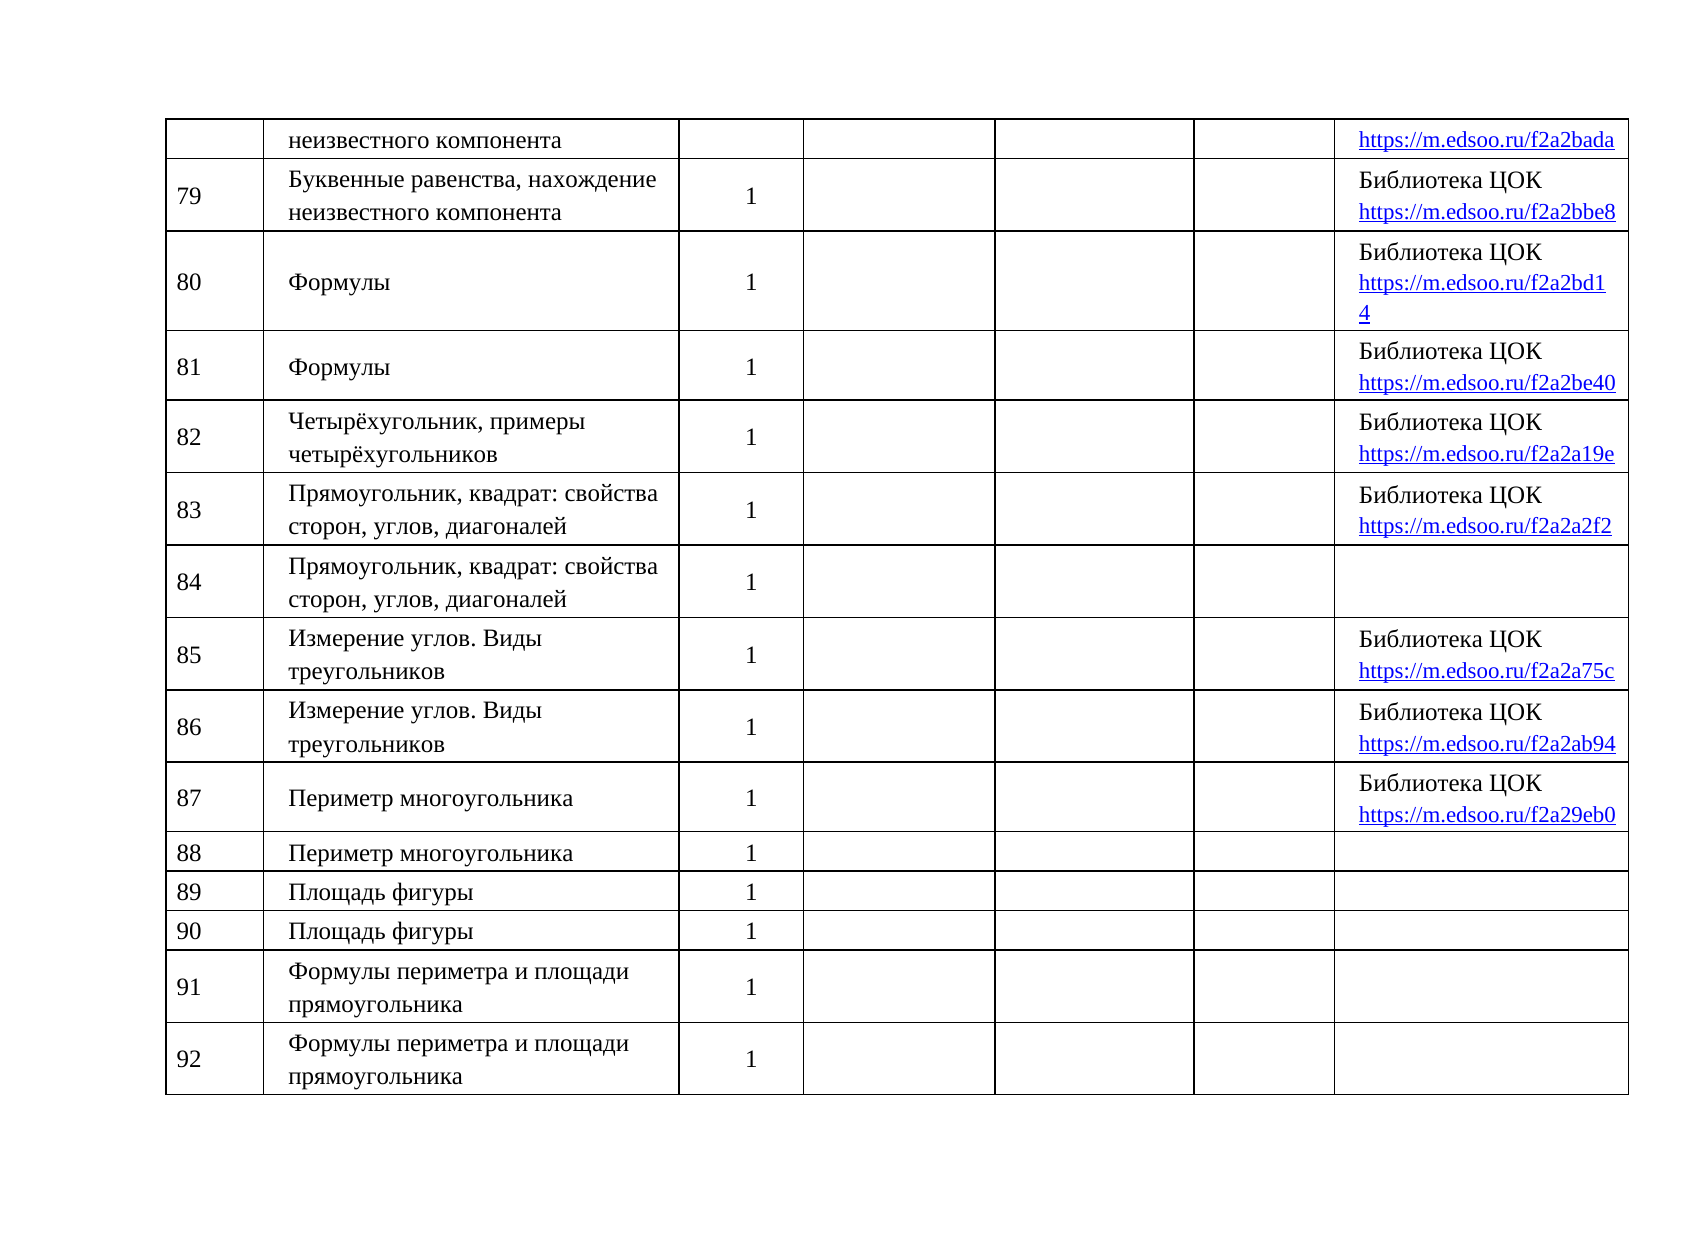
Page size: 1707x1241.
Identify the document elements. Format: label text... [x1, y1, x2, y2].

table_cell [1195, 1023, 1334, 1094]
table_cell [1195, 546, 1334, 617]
table_cell 78 [167, 120, 263, 157]
table_cell Формулы [264, 232, 678, 330]
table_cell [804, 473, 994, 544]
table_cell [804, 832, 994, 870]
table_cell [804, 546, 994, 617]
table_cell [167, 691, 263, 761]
table_cell Библиотека ЦОК https://m.edsoo.ru/f2a2bbe8 [1335, 159, 1628, 230]
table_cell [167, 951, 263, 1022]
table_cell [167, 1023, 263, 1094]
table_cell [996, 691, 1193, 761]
table_cell [804, 159, 994, 230]
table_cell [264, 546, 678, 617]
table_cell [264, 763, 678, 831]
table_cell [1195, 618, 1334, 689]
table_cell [264, 120, 678, 157]
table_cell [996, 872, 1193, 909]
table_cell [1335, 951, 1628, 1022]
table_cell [1335, 120, 1628, 157]
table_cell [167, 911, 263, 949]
table_cell Библиотека ЦОК https://m.edsoo.ru/f2a2be40 [1335, 331, 1628, 399]
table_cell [264, 159, 678, 230]
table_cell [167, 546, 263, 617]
table_cell [1195, 232, 1334, 330]
table_cell 1 [680, 401, 803, 472]
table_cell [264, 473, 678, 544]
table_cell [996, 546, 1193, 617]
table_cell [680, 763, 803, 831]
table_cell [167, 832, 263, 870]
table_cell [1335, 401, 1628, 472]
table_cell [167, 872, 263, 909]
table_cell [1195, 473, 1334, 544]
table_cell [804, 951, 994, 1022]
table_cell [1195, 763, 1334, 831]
table_cell [1195, 120, 1334, 157]
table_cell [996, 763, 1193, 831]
table_cell [996, 120, 1193, 157]
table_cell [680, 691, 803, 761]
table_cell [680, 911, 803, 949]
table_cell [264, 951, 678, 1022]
table_cell [996, 232, 1193, 330]
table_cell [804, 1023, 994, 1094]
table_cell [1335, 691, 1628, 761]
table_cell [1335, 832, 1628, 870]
table_cell 1 [680, 331, 803, 399]
table_cell Четырёхугольник, примеры четырёхугольников [264, 401, 678, 472]
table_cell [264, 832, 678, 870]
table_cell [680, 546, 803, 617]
table_cell 80 [167, 232, 263, 330]
table_cell [804, 120, 994, 157]
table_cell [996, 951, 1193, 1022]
table_cell 81 [167, 331, 263, 399]
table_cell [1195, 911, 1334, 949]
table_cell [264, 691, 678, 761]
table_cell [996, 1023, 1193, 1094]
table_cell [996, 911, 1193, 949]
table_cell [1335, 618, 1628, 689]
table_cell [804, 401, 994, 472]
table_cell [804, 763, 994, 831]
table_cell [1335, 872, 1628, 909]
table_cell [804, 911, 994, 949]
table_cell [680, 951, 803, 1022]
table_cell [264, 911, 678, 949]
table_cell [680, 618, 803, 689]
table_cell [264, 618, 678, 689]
table_cell 1 [680, 159, 803, 230]
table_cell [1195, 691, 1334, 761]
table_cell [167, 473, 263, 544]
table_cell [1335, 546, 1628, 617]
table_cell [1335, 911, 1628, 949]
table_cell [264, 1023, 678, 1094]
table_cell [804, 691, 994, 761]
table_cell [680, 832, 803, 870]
table_cell [1195, 331, 1334, 399]
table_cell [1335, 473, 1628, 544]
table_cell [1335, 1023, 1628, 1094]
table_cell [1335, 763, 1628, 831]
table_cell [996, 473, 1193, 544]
table_cell Формулы [264, 331, 678, 399]
table_cell [996, 159, 1193, 230]
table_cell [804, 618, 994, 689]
table_cell [1195, 159, 1334, 230]
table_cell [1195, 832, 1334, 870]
table_cell Библиотека ЦОК https://m.edsoo.ru/f2a2bd14 [1335, 232, 1628, 330]
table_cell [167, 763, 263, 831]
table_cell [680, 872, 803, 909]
table_cell 79 [167, 159, 263, 230]
table_cell 82 [167, 401, 263, 472]
table_cell [996, 331, 1193, 399]
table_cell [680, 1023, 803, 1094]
table_cell 1 [680, 232, 803, 330]
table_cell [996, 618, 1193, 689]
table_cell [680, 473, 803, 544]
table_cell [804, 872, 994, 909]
table_cell 1 [680, 120, 803, 157]
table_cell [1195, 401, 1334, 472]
table_cell [804, 232, 994, 330]
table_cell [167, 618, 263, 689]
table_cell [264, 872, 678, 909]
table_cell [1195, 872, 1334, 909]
table_cell [804, 331, 994, 399]
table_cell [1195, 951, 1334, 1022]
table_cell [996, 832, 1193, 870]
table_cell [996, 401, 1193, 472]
